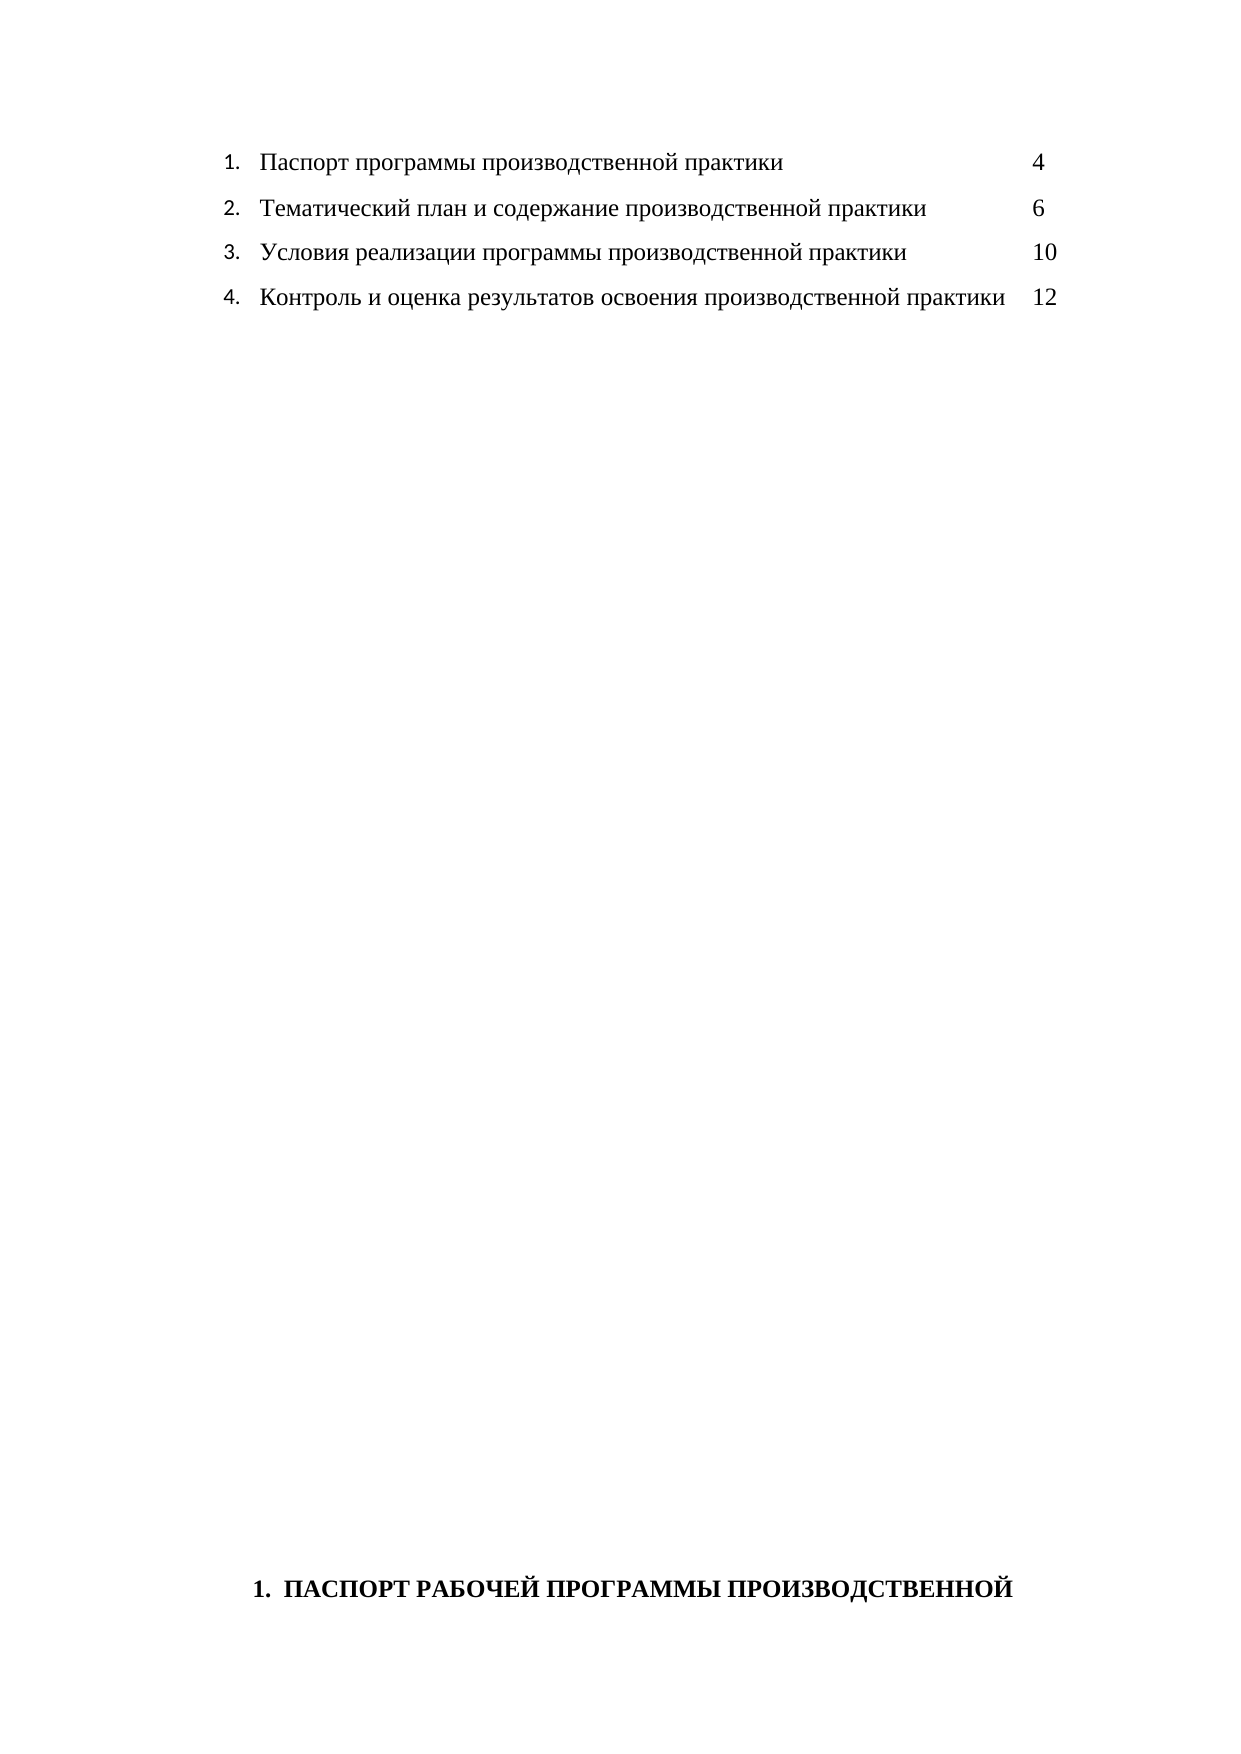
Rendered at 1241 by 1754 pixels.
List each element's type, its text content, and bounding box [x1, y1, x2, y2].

table_cell Условия реализации программы производственной практики [255, 238, 1028, 282]
table_cell [181, 193, 255, 237]
table_header Паспорт программы производственной практики [255, 147, 1028, 193]
table_header [181, 147, 255, 193]
table_cell 6 [1028, 193, 1161, 237]
table_cell Контроль и оценка результатов освоения производственной практики [255, 282, 1028, 326]
table_cell [181, 238, 255, 282]
list 1. ПАСПОРТ РАБОЧЕЙ ПРОГРАММЫ ПРОИЗВОДСТВЕННОЙ [252, 1574, 1152, 1603]
table_cell 10 [1028, 238, 1161, 282]
table_cell 12 [1028, 282, 1161, 326]
table_cell [181, 282, 255, 326]
table_cell Тематический план и содержание производственной практики [255, 193, 1028, 237]
table_header 4 [1028, 147, 1161, 193]
